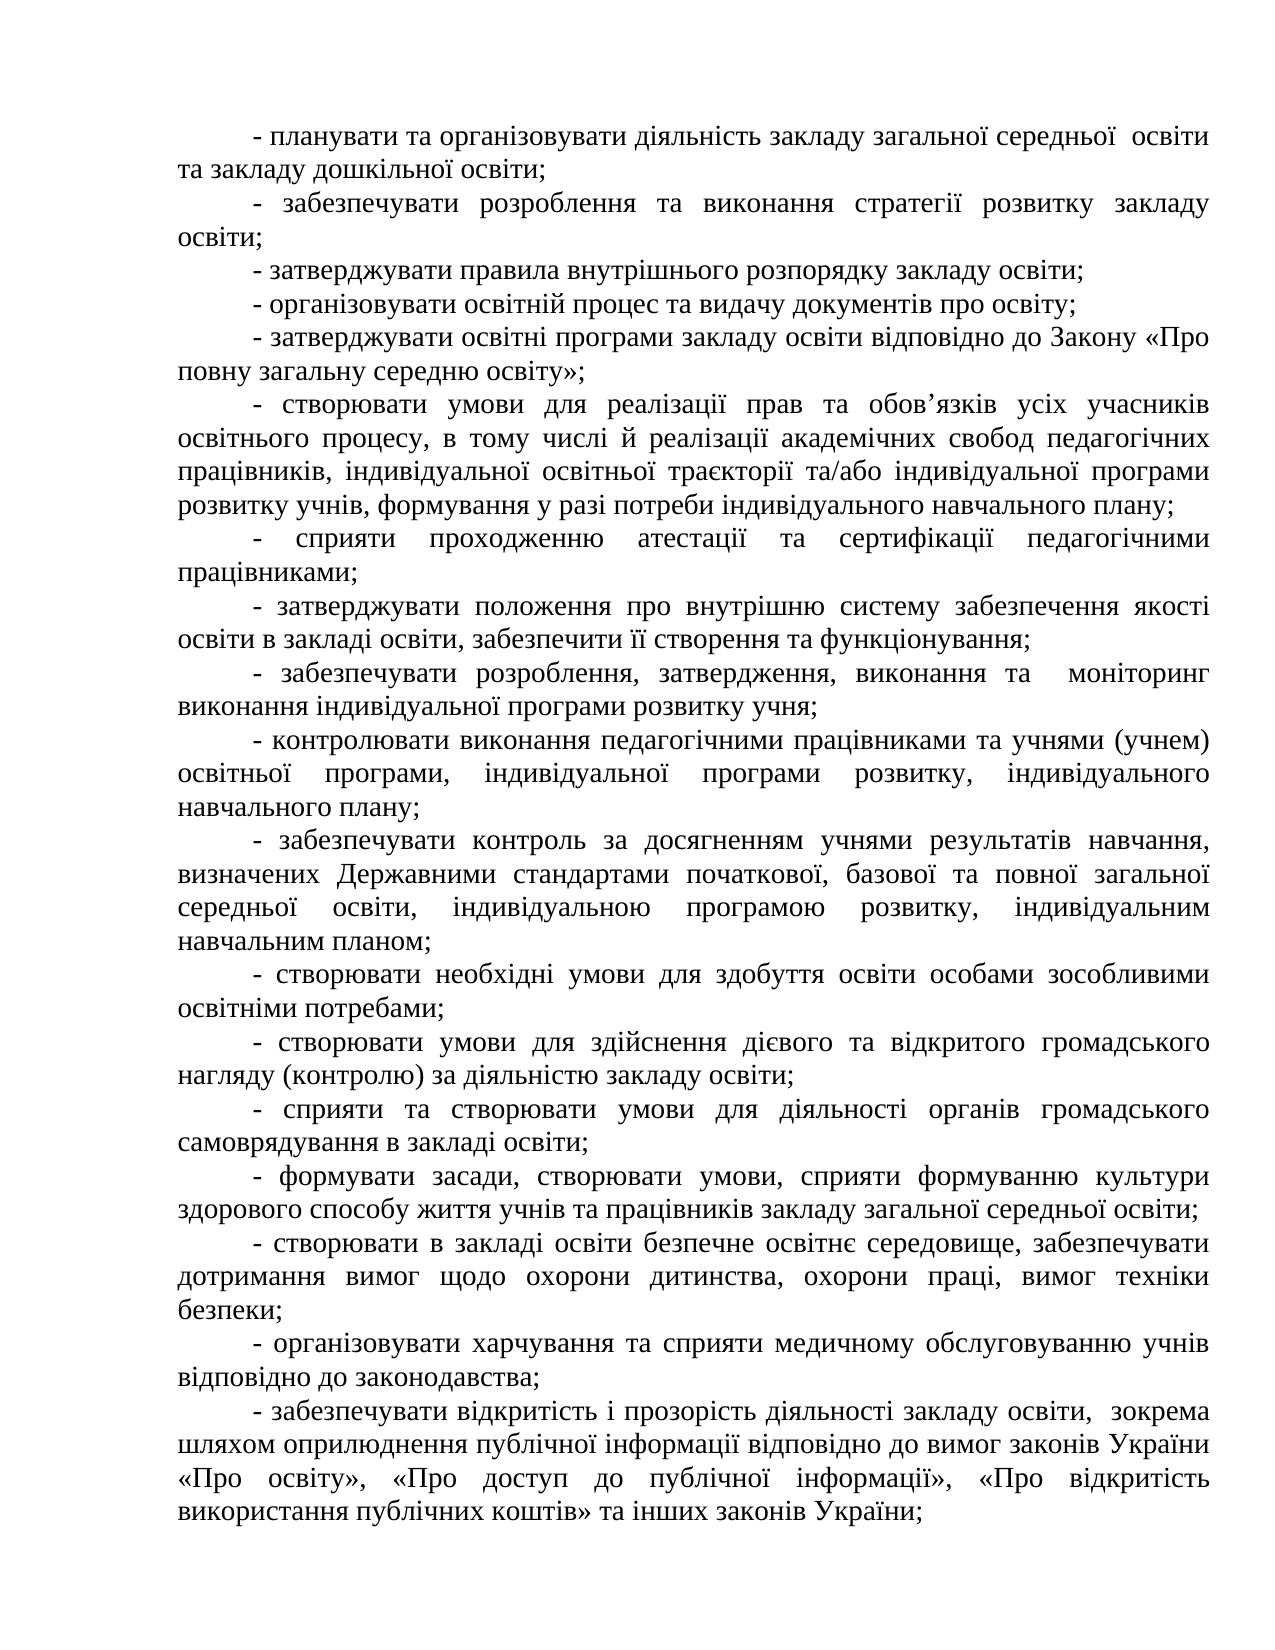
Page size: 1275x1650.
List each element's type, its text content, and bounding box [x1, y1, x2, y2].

text - планувати та організовувати діяльність закладу загальної середньої освіти та закладу дошкільної освіти; [177, 118, 1211, 185]
text - організовувати освітній процес та видачу документів про освіту; [177, 286, 1211, 319]
text - забезпечувати контроль за досягненням учнями результатів навчання, визначених Державними стандартами початкової, базової та повної загальної середньої освіти, індивідуальною програмою розвитку, індивідуальним навчальним планом; [177, 822, 1211, 957]
text - затверджувати положення про внутрішню систему забезпечення якості освіти в закладі освіти, забезпечити її створення та функціонування; [177, 588, 1211, 655]
text - забезпечувати розроблення, затвердження, виконання та моніторинг виконання індивідуальної програми розвитку учня; [177, 655, 1211, 722]
text - створювати необхідні умови для здобуття освіти особами зособливими освітніми потребами; [177, 957, 1211, 1024]
text - забезпечувати розроблення та виконання стратегії розвитку закладу освіти; [177, 185, 1211, 252]
text - створювати в закладі освіти безпечне освітнє середовище, забезпечувати дотримання вимог щодо охорони дитинства, охорони праці, вимог техніки безпеки; [177, 1225, 1211, 1326]
text - контролювати виконання педагогічними працівниками та учнями (учнем) освітньої програми, індивідуальної програми розвитку, індивідуального навчального плану; [177, 722, 1211, 822]
text - забезпечувати відкритість і прозорість діяльності закладу освіти, зокрема шляхом оприлюднення публічної інформації відповідно до вимог законів України «Про освіту», «Про доступ до публічної інформації», «Про відкритість використання публічних коштів» та інших законів України; [177, 1393, 1211, 1527]
text - створювати умови для реалізації прав та обов’язків усіх учасників освітнього процесу, в тому числі й реалізації академічних свобод педагогічних працівників, індивідуальної освітньої траєкторії та/або індивідуальної програми розвитку учнів, формування у разі потреби індивідуального навчального плану; [177, 386, 1211, 521]
text - затверджувати освітні програми закладу освіти відповідно до Закону «Про повну загальну середню освіту»; [177, 319, 1211, 386]
text - створювати умови для здійснення дієвого та відкритого громадського нагляду (контролю) за діяльністю закладу освіти; [177, 1024, 1211, 1091]
text - затверджувати правила внутрішнього розпорядку закладу освіти; [177, 252, 1211, 286]
text - формувати засади, створювати умови, сприяти формуванню культури здорового способу життя учнів та працівників закладу загальної середньої освіти; [177, 1158, 1211, 1225]
text - сприяти та створювати умови для діяльності органів громадського самоврядування в закладі освіти; [177, 1091, 1211, 1158]
text - організовувати харчування та сприяти медичному обслуговуванню учнів відповідно до законодавства; [177, 1326, 1211, 1393]
text - сприяти проходженню атестації та сертифікації педагогічними працівниками; [177, 521, 1211, 588]
